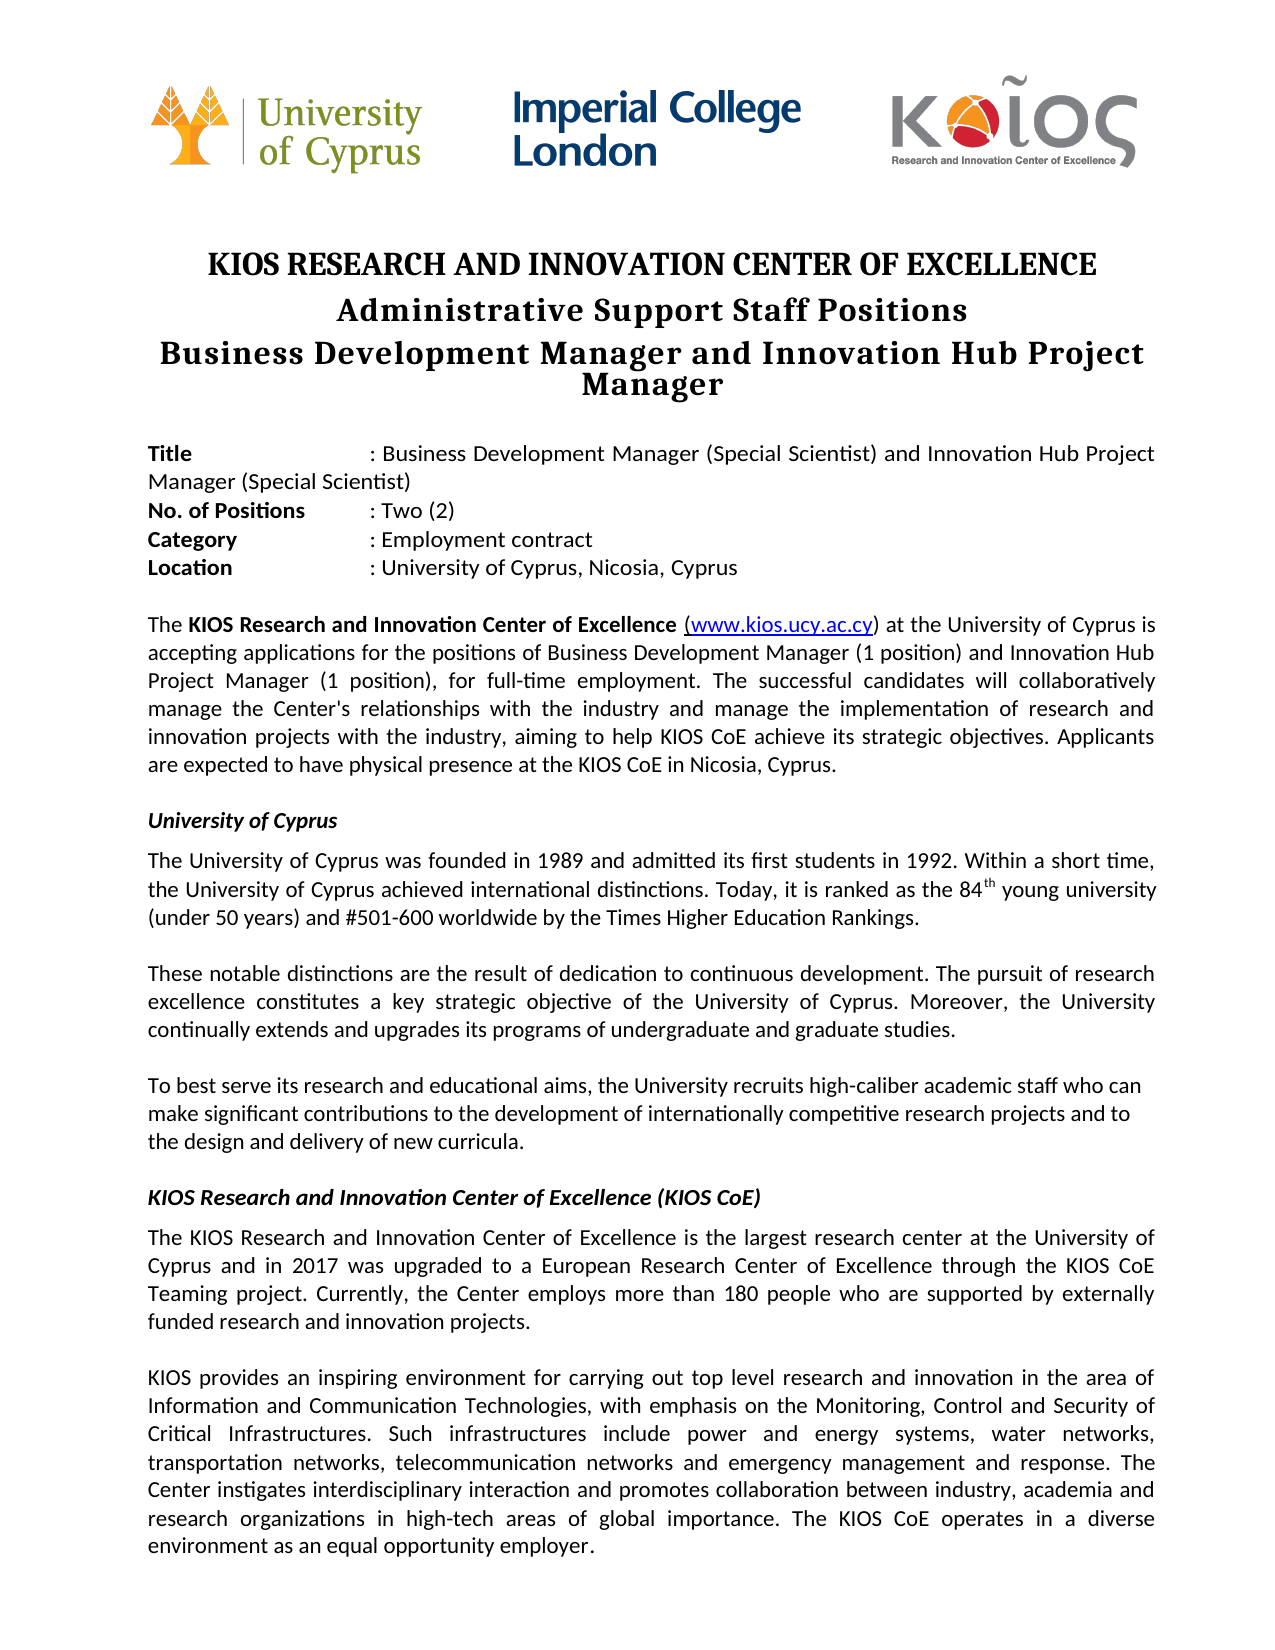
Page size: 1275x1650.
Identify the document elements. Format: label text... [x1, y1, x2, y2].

text Title : Business Development Manager (Special Scientist) and Innovation Hub Project Manager (Special Scientist) [148, 439, 1157, 495]
text KIOS provides an inspiring environment for carrying out top level research and innovation in the area of Information and Communication Technologies, with emphasis on the Monitoring, Control and Security of Critical Infrastructures. Such infrastructures include power and energy systems, water networks, transportation networks, telecommunication networks and emergency management and response. The Center instigates interdisciplinary interaction and promotes collaboration between industry, academia and research organizations in high-tech areas of global importance. The KIOS CoE operates in a diverse environment as an equal opportunity employer. [148, 1363, 1157, 1560]
subtitle KIOS RESEARCH AND INNOVATION CENTER OF EXCELLENCE [148, 245, 1157, 284]
subtitle University of Cyprus [148, 806, 1157, 834]
text To best serve its research and educational aims, the University recruits high-caliber academic staff who can make significant contributions to the development of internationally competitive research projects and to the design and delivery of new curricula. [148, 1071, 1157, 1155]
text The KIOS Research and Innovation Center of Excellence (www.kios.ucy.ac.cy) at the University of Cyprus is accepting applications for the positions of Business Development Manager (1 position) and Innovation Hub Project Manager (1 position), for full-time employment. The successful candidates will collaboratively manage the Center's relationships with the industry and manage the implementation of research and innovation projects with the industry, aiming to help KIOS CoE achieve its strategic objectives. Applicants are expected to have physical presence at the KIOS CoE in Nicosia, Cyprus. [148, 610, 1157, 778]
text These notable distinctions are the result of dedication to continuous development. The pursuit of research excellence constitutes a key strategic objective of the University of Cyprus. Moreover, the University continually extends and upgrades its programs of undergraduate and graduate studies. [148, 959, 1157, 1043]
text Category : Employment contract [148, 525, 1157, 553]
picture [514, 68, 1228, 175]
text Business Development Manager and Innovation Hub Project Manager [148, 340, 1157, 402]
text KIOS Research and Innovation Center of Excellence (KIOS CoE) [148, 1183, 1157, 1211]
text Location : University of Cyprus, Nicosia, Cyprus [148, 553, 1157, 582]
text No. of Positions : Two (2) [148, 496, 1157, 524]
picture [85, 79, 488, 180]
text Administrative Support Staff Positions [148, 297, 1157, 327]
text The University of Cyprus was founded in 1989 and admitted its first students in 1992. Within a short time, the University of Cyprus achieved international distinctions. Today, it is ranked as the 84th young university (under 50 years) and #501-600 worldwide by the Times Higher Education Rankings. [148, 847, 1157, 931]
text The KIOS Research and Innovation Center of Excellence is the largest research center at the University of Cyprus and in 2017 was upgraded to a European Research Center of Excellence through the KIOS CoE Teaming project. Currently, the Center employs more than 180 people who are supported by externally funded research and innovation projects. [148, 1223, 1157, 1336]
